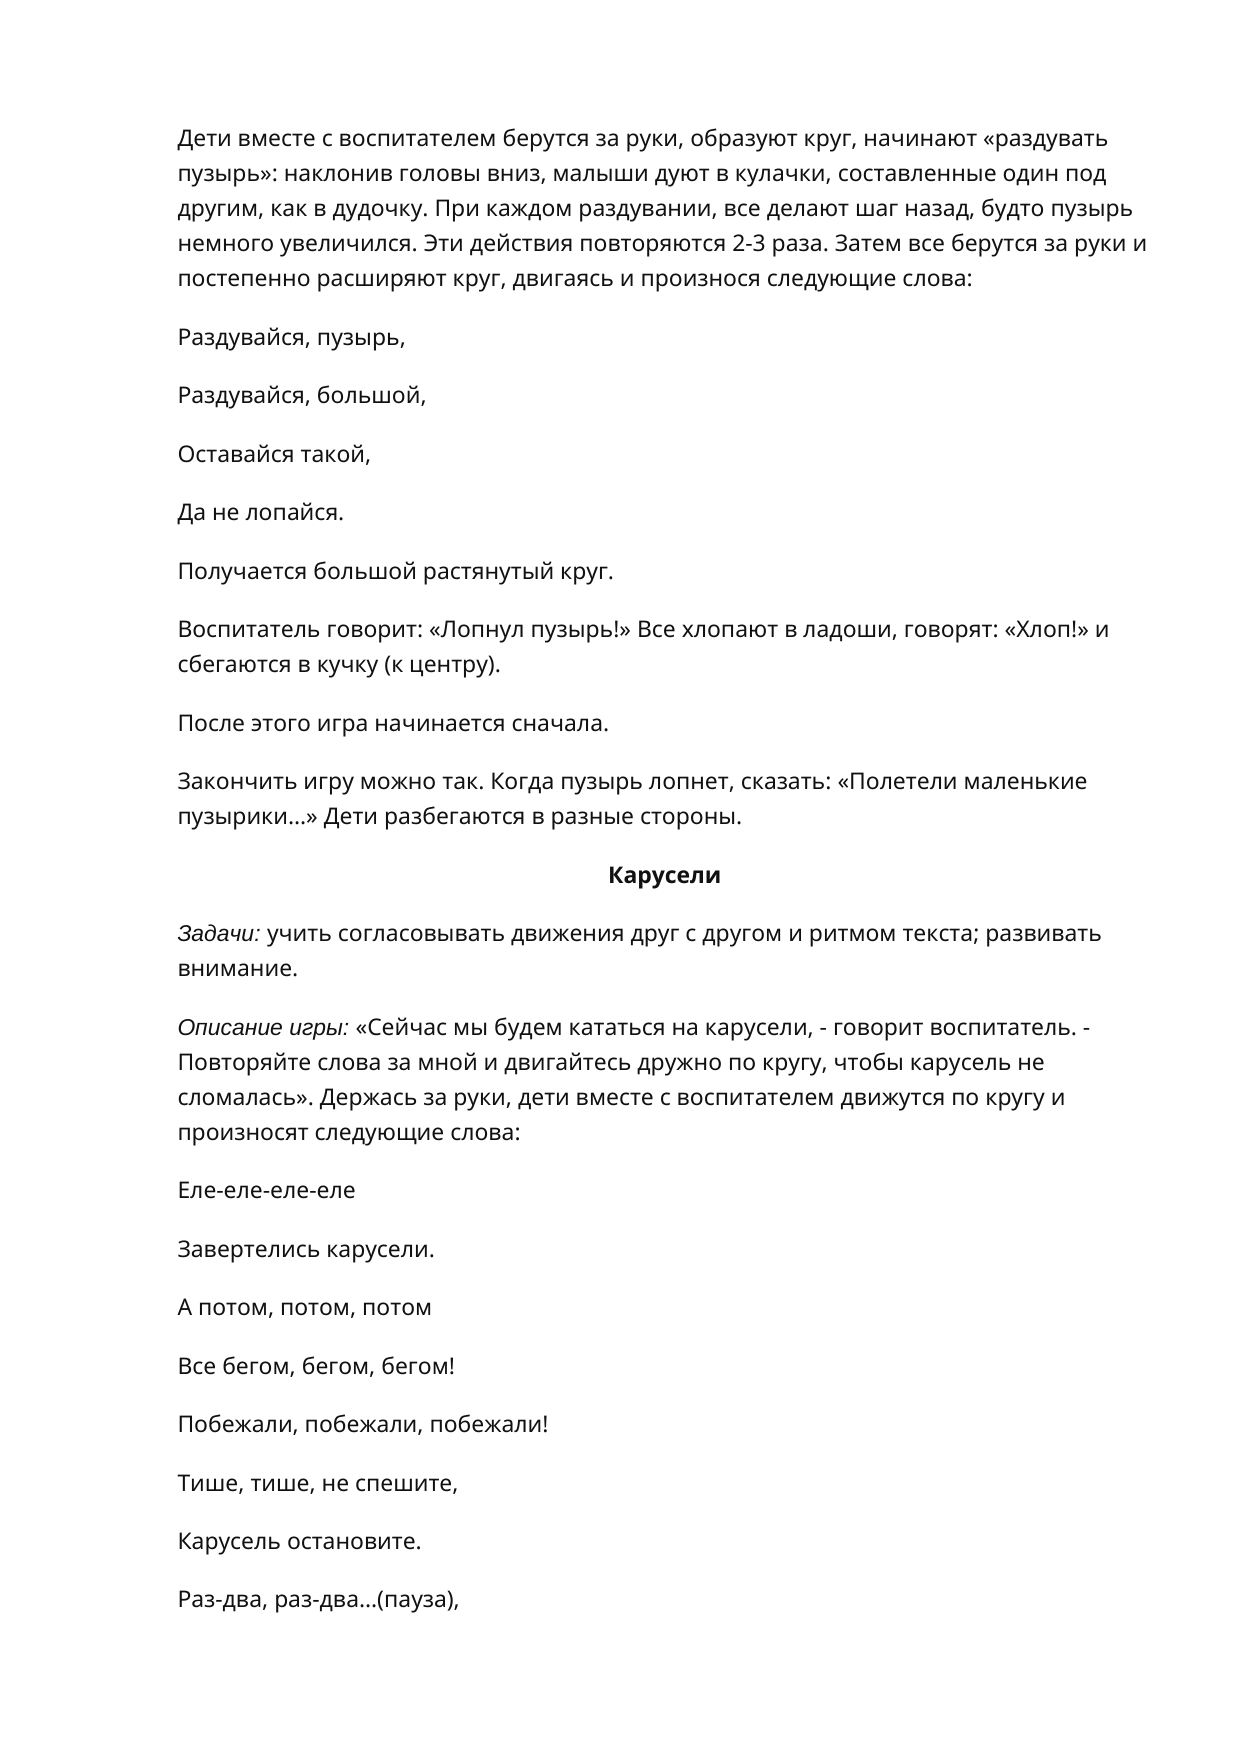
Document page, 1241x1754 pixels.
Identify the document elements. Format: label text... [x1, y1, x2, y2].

text Все бегом, бегом, бегом! [177, 1346, 1152, 1381]
text Дети вместе с воспитателем берутся за руки, образуют круг, начинают «раздувать пузырь»: наклонив головы вниз, малыши дуют в кулачки, составленные один под другим, как в дудочку. При каждом раздувании, все делают шаг назад, будто пузырь немного увеличился. Эти действия повторяются 2-3 раза. Затем все берутся за руки и постепенно расширяют круг, двигаясь и произнося следующие слова: [177, 118, 1152, 294]
text Тише, тише, не спешите, [177, 1463, 1152, 1498]
text Раздувайся, большой, [177, 375, 1152, 411]
text Воспитатель говорит: «Лопнул пузырь!» Все хлопают в ладоши, говорят: «Хлоп!» и сбегаются в кучку (к центру). [177, 609, 1152, 679]
text Еле-еле-еле-еле [177, 1170, 1152, 1206]
text Описание игры: «Сейчас мы будем кататься на карусели, - говорит воспитатель. - Повторяйте слова за мной и двигайтесь дружно по кругу, чтобы карусель не сломалась». Держась за руки, дети вместе с воспитателем движутся по кругу и произносят следующие слова: [177, 1007, 1152, 1147]
text Получается большой растянутый круг. [177, 551, 1152, 586]
text Завертелись карусели. [177, 1229, 1152, 1264]
text Закончить игру можно так. Когда пузырь лопнет, сказать: «Полетели маленькие пузырики…» Дети разбегаются в разные стороны. [177, 761, 1152, 831]
text Задачи: учить согласовывать движения друг с другом и ритмом текста; развивать внимание. [177, 913, 1152, 983]
text Оставайся такой, [177, 434, 1152, 469]
text Карусели [177, 855, 1152, 890]
text Побежали, побежали, побежали! [177, 1404, 1152, 1439]
text Раз-два, раз-два…(пауза), [177, 1579, 1152, 1614]
text Раздувайся, пузырь, [177, 317, 1152, 352]
text Карусель остановите. [177, 1521, 1152, 1556]
text После этого игра начинается сначала. [177, 703, 1152, 738]
text Да не лопайся. [177, 492, 1152, 527]
text А потом, потом, потом [177, 1287, 1152, 1322]
